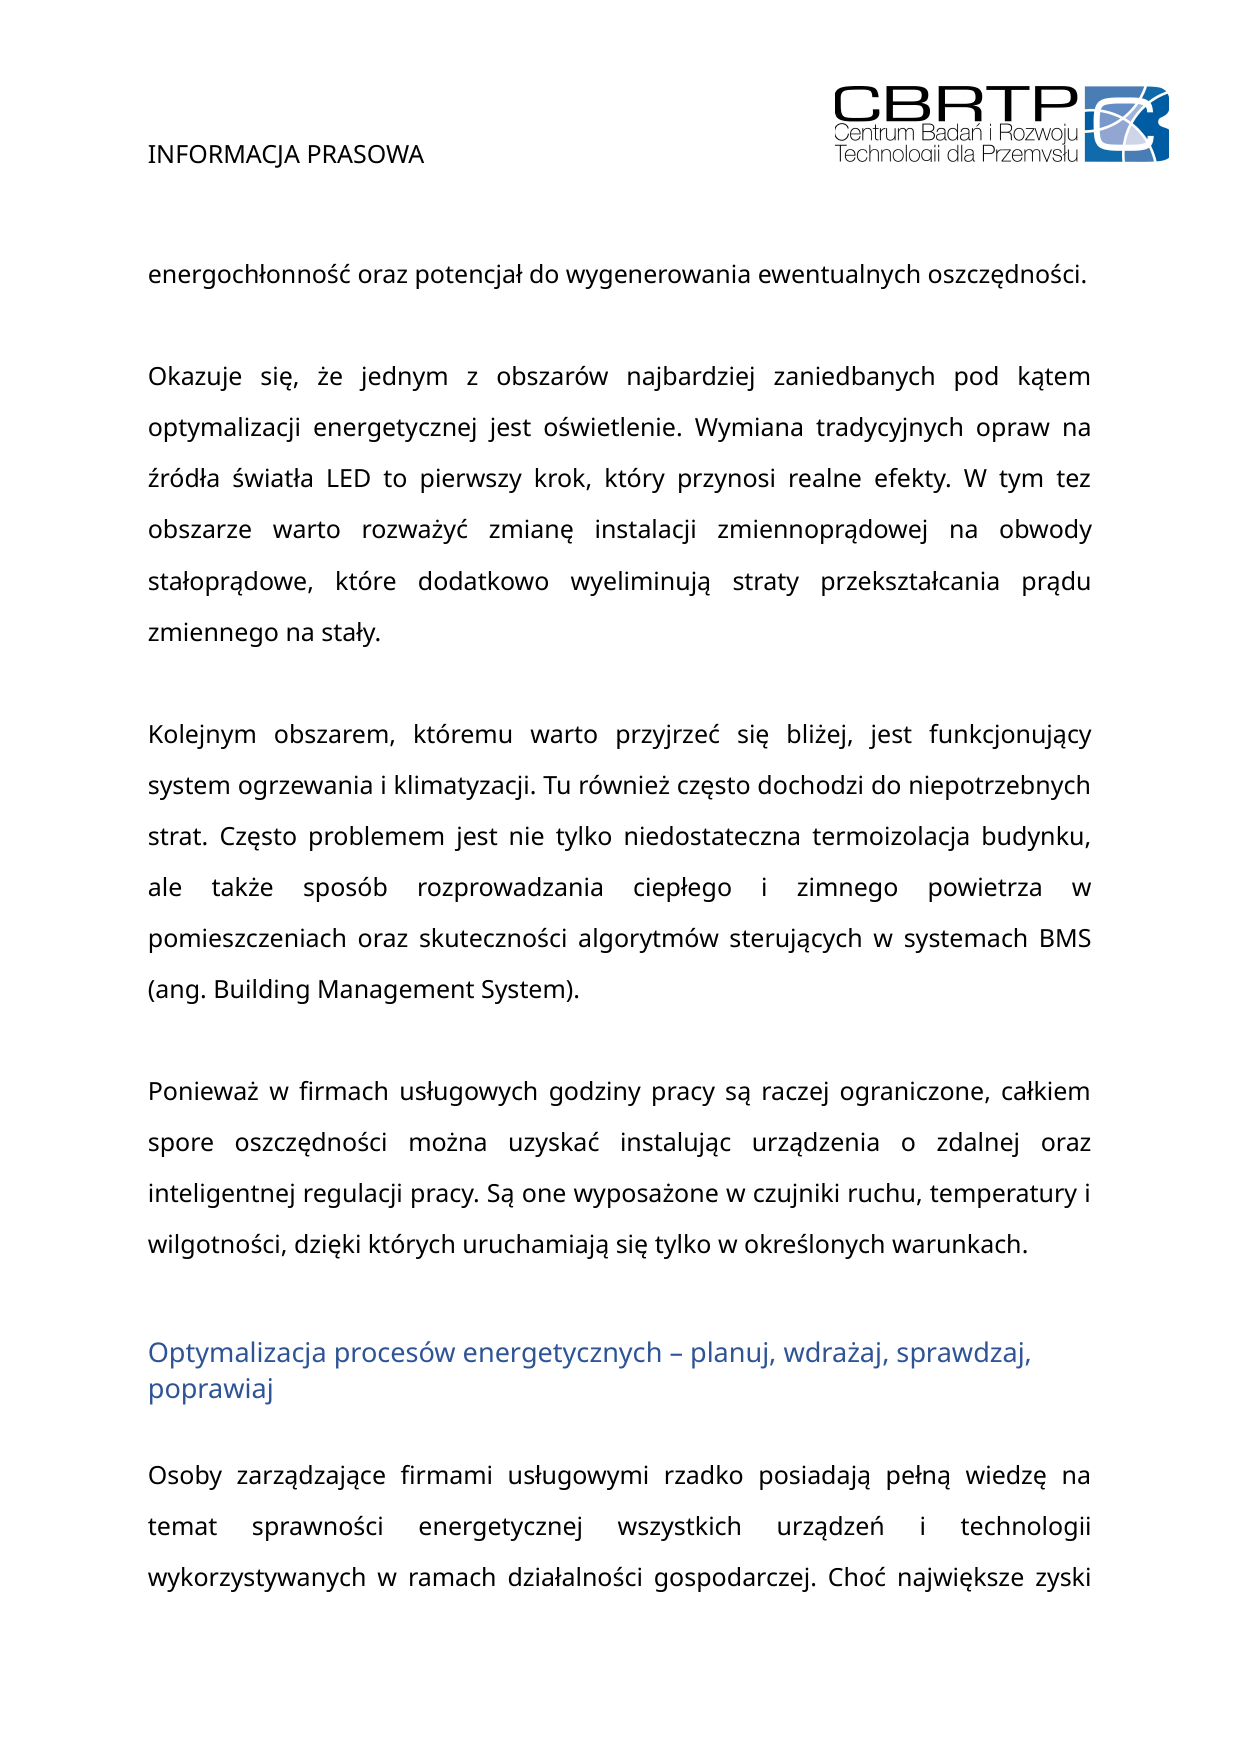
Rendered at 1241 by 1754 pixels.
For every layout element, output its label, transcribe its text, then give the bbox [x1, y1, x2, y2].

picture [834, 86, 1169, 162]
subtitle Optymalizacja procesów energetycznych – planuj, wdrażaj, sprawdzaj, poprawiaj [148, 1333, 1092, 1407]
text Okazuje się, że jednym z obszarów najbardziej zaniedbanych pod kątem optymalizacji energetycznej jest oświetlenie. Wymiana tradycyjnych opraw na źródła światła LED to pierwszy krok, który przynosi realne efekty. W tym tez obszarze warto rozważyć zmianę instalacji zmiennoprądowej na obwody stałoprądowe, które dodatkowo wyeliminują straty przekształcania prądu zmiennego na stały. [148, 359, 1092, 648]
text Kolejnym obszarem, któremu warto przyjrzeć się bliżej, jest funkcjonujący system ogrzewania i klimatyzacji. Tu również często dochodzi do niepotrzebnych strat. Często problemem jest nie tylko niedostateczna termoizolacja budynku, ale także sposób rozprowadzania ciepłego i zimnego powietrza w pomieszczeniach oraz skuteczności algorytmów sterujących w systemach BMS (ang. Building Management System). [148, 716, 1092, 1006]
text Ponieważ w firmach usługowych godziny pracy są raczej ograniczone, całkiem spore oszczędności można uzyskać instalując urządzenia o zdalnej oraz inteligentnej regulacji pracy. Są one wyposażone w czujniki ruchu, temperatury i wilgotności, dzięki których uruchamiają się tylko w określonych warunkach. [148, 1074, 1092, 1261]
